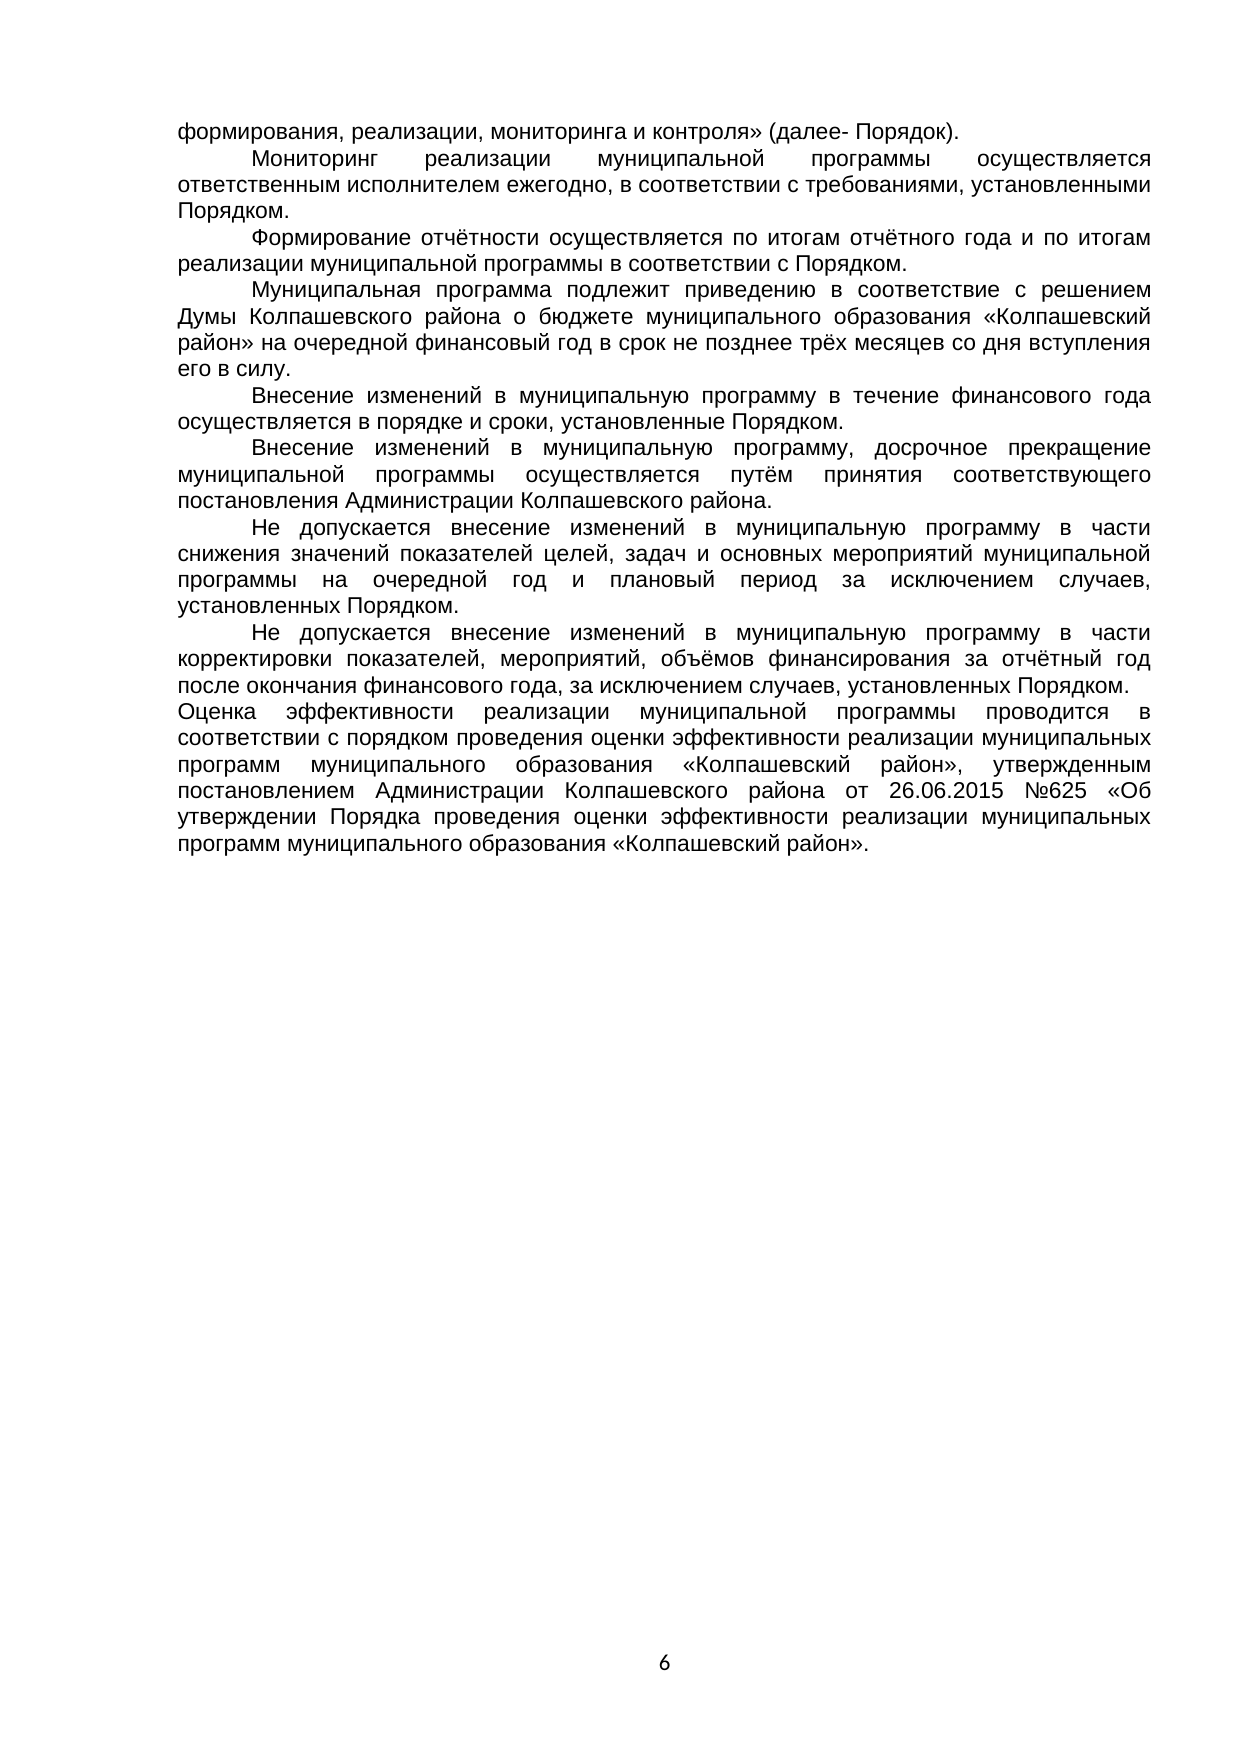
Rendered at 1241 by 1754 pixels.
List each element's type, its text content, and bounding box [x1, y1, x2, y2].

text Муниципальная программа подлежит приведению в соответствие с решением Думы Колпашевского района о бюджете муниципального образования «Колпашевский район» на очередной финансовый год в срок не позднее трёх месяцев со дня вступления его в силу. [177, 276, 1152, 382]
text Не допускается внесение изменений в муниципальную программу в части корректировки показателей, мероприятий, объёмов финансирования за отчётный год после окончания финансового года, за исключением случаев, установленных Порядком. [177, 619, 1152, 698]
text Не допускается внесение изменений в муниципальную программу в части снижения значений показателей целей, задач и основных мероприятий муниципальной программы на очередной год и плановый период за исключением случаев, установленных Порядком. [177, 513, 1152, 619]
text Мониторинг реализации муниципальной программы осуществляется ответственным исполнителем ежегодно, в соответствии с требованиями, установленными Порядком. [177, 144, 1152, 223]
text Оценка эффективности реализации муниципальной программы проводится в соответствии с порядком проведения оценки эффективности реализации муниципальных программ муниципального образования «Колпашевский район», утвержденным постановлением Администрации Колпашевского района от 26.06.2015 №625 «Об утверждении Порядка проведения оценки эффективности реализации муниципальных программ муниципального образования «Колпашевский район». [177, 698, 1152, 856]
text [177, 118, 1152, 144]
text Внесение изменений в муниципальную программу в течение финансового года осуществляется в порядке и сроки, установленные Порядком. [177, 382, 1152, 434]
text Формирование отчётности осуществляется по итогам отчётного года и по итогам реализации муниципальной программы в соответствии с Порядком. [177, 223, 1152, 276]
text Внесение изменений в муниципальную программу, досрочное прекращение муниципальной программы осуществляется путём принятия соответствующего постановления Администрации Колпашевского района. [177, 434, 1152, 513]
